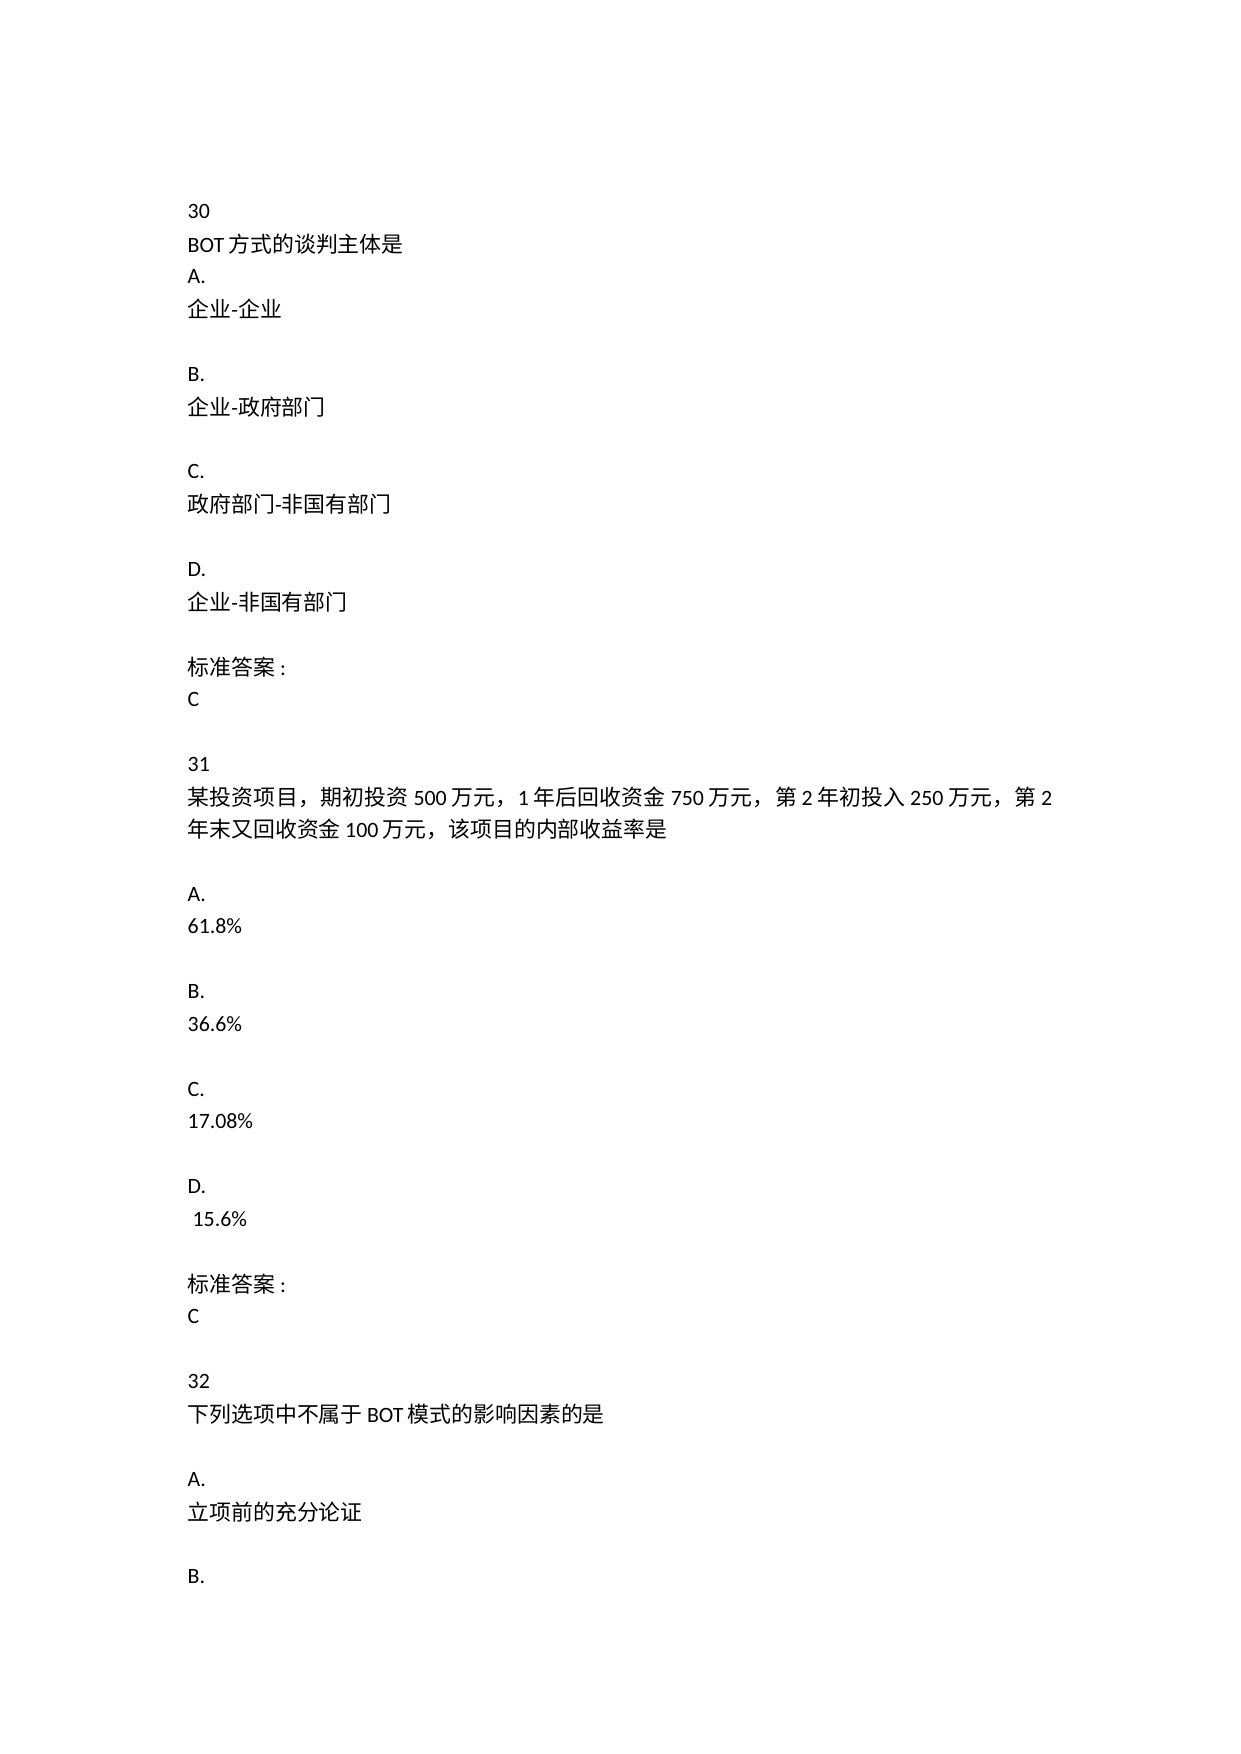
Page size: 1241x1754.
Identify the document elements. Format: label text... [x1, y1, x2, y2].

text 61.8% [187, 909, 1053, 942]
text 政府部门-非国有部门 [187, 487, 1053, 519]
text A. [187, 877, 1053, 909]
text C. [187, 454, 1053, 487]
text A. [187, 1462, 1053, 1494]
text 企业-政府部门 [187, 389, 1053, 422]
text D. [187, 552, 1053, 584]
text 企业-非国有部门 [187, 584, 1053, 617]
text 15.6% [187, 1202, 1053, 1234]
text C [187, 1299, 1053, 1332]
text 立项前的充分论证 [187, 1494, 1053, 1527]
text A. [187, 259, 1053, 292]
text 下列选项中不属于BOT模式的影响因素的是 [187, 1397, 1053, 1429]
text B. [187, 974, 1053, 1007]
text C [187, 682, 1053, 714]
text 17.08% [187, 1104, 1053, 1137]
text B. [187, 1559, 1053, 1592]
text 企业-企业 [187, 292, 1053, 324]
text C. [187, 1072, 1053, 1104]
text D. [187, 1169, 1053, 1202]
text 30 [187, 194, 1053, 227]
text 31 [187, 747, 1053, 779]
text BOT方式的谈判主体是 [187, 227, 1053, 259]
text 某投资项目，期初投资500万元，1年后回收资金750万元，第2年初投入250万元，第2年末又回收资金100万元，该项目的内部收益率是 [187, 779, 1053, 844]
text 36.6% [187, 1007, 1053, 1039]
text B. [187, 357, 1053, 389]
text 32 [187, 1364, 1053, 1397]
text 标准答案 : [187, 1267, 1053, 1299]
text 标准答案 : [187, 649, 1053, 682]
